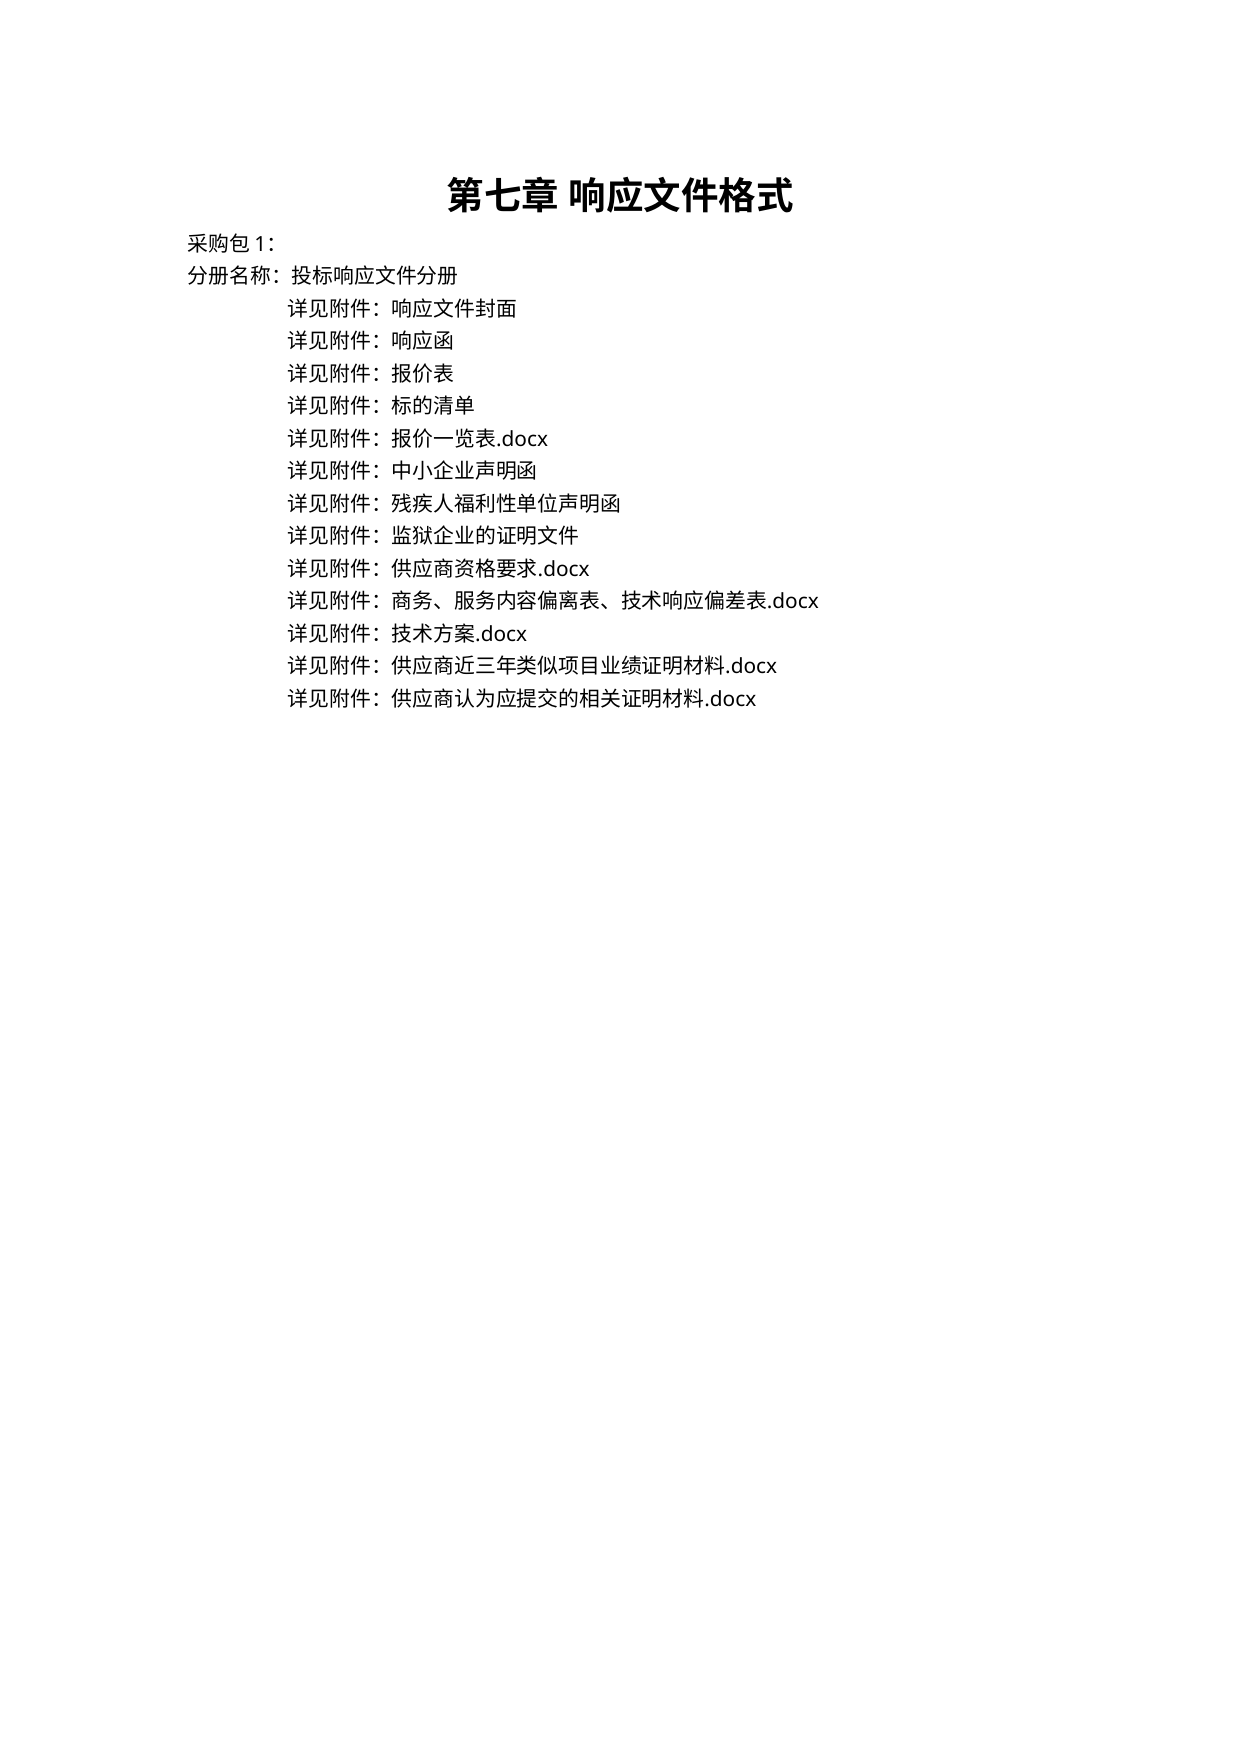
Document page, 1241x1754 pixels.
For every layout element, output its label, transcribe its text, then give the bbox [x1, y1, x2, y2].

text 详见附件：供应商资格要求.docx [187, 552, 1053, 584]
text 详见附件：供应商近三年类似项目业绩证明材料.docx [187, 649, 1053, 682]
text 详见附件：残疾人福利性单位声明函 [187, 487, 1053, 519]
text 详见附件：供应商认为应提交的相关证明材料.docx [187, 682, 1053, 714]
text 详见附件：标的清单 [187, 389, 1053, 422]
text 采购包1： [187, 227, 1053, 259]
text 详见附件：响应函 [187, 324, 1053, 357]
text 详见附件：中小企业声明函 [187, 454, 1053, 487]
text 第七章 响应文件格式 [187, 162, 1053, 227]
text 详见附件：商务、服务内容偏离表、技术响应偏差表.docx [187, 584, 1053, 617]
text 详见附件：报价一览表.docx [187, 422, 1053, 454]
text 分册名称：投标响应文件分册 [187, 259, 1053, 292]
text 详见附件：技术方案.docx [187, 617, 1053, 649]
text 详见附件：响应文件封面 [187, 292, 1053, 324]
text 详见附件：报价表 [187, 357, 1053, 389]
text 详见附件：监狱企业的证明文件 [187, 519, 1053, 552]
